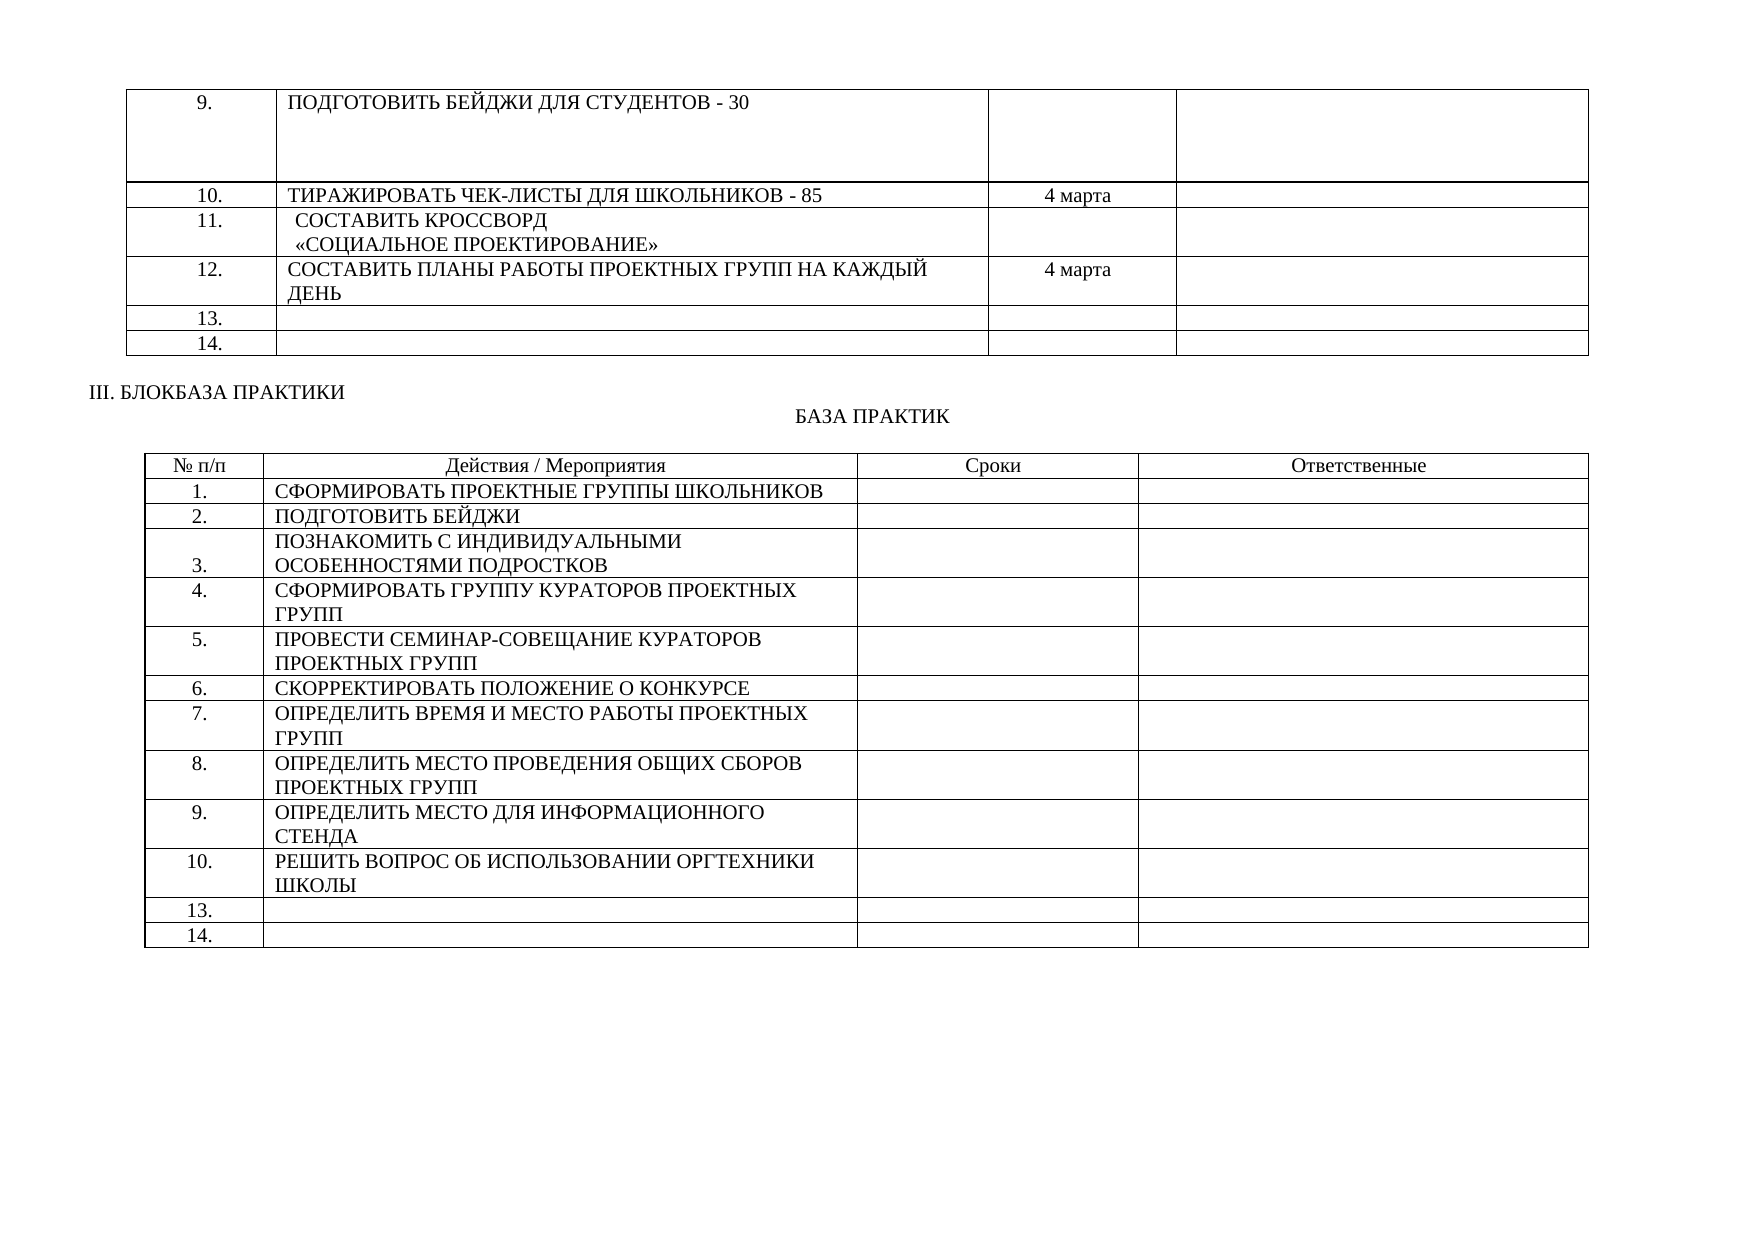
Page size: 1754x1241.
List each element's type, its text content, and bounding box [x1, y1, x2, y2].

table_cell [127, 331, 276, 355]
table_cell [858, 701, 1138, 749]
table_cell РЕШИТЬ ВОПРОС ОБ ИСПОЛЬЗОВАНИИ ОРГТЕХНИКИ ШКОЛЫ [264, 849, 857, 897]
table_cell СОСТАВИТЬ КРОССВОРД «СОЦИАЛЬНОЕ ПРОЕКТИРОВАНИЕ» [277, 208, 988, 256]
table_cell [1139, 479, 1588, 503]
table_cell [989, 208, 1176, 256]
table_cell [858, 479, 1138, 503]
table_cell [858, 529, 1138, 577]
table_cell [1139, 627, 1588, 675]
table_cell 6. [146, 676, 263, 700]
table_cell 4 марта [989, 257, 1176, 305]
table_cell ОПРЕДЕЛИТЬ МЕСТО ДЛЯ ИНФОРМАЦИОННОГО СТЕНДА [264, 800, 857, 848]
table_cell ПРОВЕСТИ СЕМИНАР-СОВЕЩАНИЕ КУРАТОРОВ ПРОЕКТНЫХ ГРУПП [264, 627, 857, 675]
table_cell [264, 898, 857, 922]
text III. БЛОКБАЗА ПРАКТИКИ [89, 380, 1656, 404]
table_cell 7. [146, 701, 263, 749]
table_cell [989, 90, 1176, 181]
table_cell 9. [146, 800, 263, 848]
table_cell ТИРАЖИРОВАТЬ ЧЕК-ЛИСТЫ ДЛЯ ШКОЛЬНИКОВ - 85 [277, 183, 988, 207]
table_cell [1177, 208, 1588, 256]
table_cell [1139, 800, 1588, 848]
table_cell [127, 208, 276, 256]
table_cell [1177, 183, 1588, 207]
table_cell [1177, 331, 1588, 355]
table_cell [1139, 676, 1588, 700]
table_cell ОПРЕДЕЛИТЬ МЕСТО ПРОВЕДЕНИЯ ОБЩИХ СБОРОВ ПРОЕКТНЫХ ГРУПП [264, 751, 857, 799]
table_header Действия / Мероприятия [264, 454, 857, 477]
table_cell ПОДГОТОВИТЬ БЕЙДЖИ ДЛЯ СТУДЕНТОВ - 30 [277, 90, 988, 181]
table_header Сроки [858, 454, 1138, 477]
table_cell 8. [146, 751, 263, 799]
table_cell [858, 676, 1138, 700]
table_cell [127, 90, 276, 181]
table_cell СФОРМИРОВАТЬ ГРУППУ КУРАТОРОВ ПРОЕКТНЫХ ГРУПП [264, 578, 857, 626]
table_cell [1177, 257, 1588, 305]
table_cell [1139, 849, 1588, 897]
table_cell [1139, 751, 1588, 799]
table_cell [1177, 90, 1588, 181]
table_cell СКОРРЕКТИРОВАТЬ ПОЛОЖЕНИЕ О КОНКУРСЕ [264, 676, 857, 700]
table_cell СОСТАВИТЬ ПЛАНЫ РАБОТЫ ПРОЕКТНЫХ ГРУПП НА КАЖДЫЙ ДЕНЬ [277, 257, 988, 305]
table_cell 3. [146, 529, 263, 577]
table_cell 2. [146, 504, 263, 528]
table_cell ПОЗНАКОМИТЬ С ИНДИВИДУАЛЬНЫМИ ОСОБЕННОСТЯМИ ПОДРОСТКОВ [264, 529, 857, 577]
table_header Ответственные [1139, 454, 1588, 477]
table_cell 13. [146, 898, 263, 922]
table_cell 10. [146, 849, 263, 897]
table_cell [858, 898, 1138, 922]
table_cell ПОДГОТОВИТЬ БЕЙДЖИ [264, 504, 857, 528]
table_cell [1139, 578, 1588, 626]
table_cell 14. [146, 923, 263, 947]
table_cell [989, 331, 1176, 355]
table_cell [1139, 923, 1588, 947]
table_cell 4 марта [989, 183, 1176, 207]
table_cell [858, 849, 1138, 897]
table_cell [858, 923, 1138, 947]
table_cell [1139, 701, 1588, 749]
table_cell [264, 923, 857, 947]
table_cell 4. [146, 578, 263, 626]
table_cell 1. [146, 479, 263, 503]
table_cell [277, 331, 988, 355]
table_cell [127, 183, 276, 207]
table_cell [1139, 504, 1588, 528]
table_cell 5. [146, 627, 263, 675]
table_cell [1177, 306, 1588, 330]
table_header № п/п [146, 454, 263, 477]
table_cell [989, 306, 1176, 330]
table_cell ОПРЕДЕЛИТЬ ВРЕМЯ И МЕСТО РАБОТЫ ПРОЕКТНЫХ ГРУПП [264, 701, 857, 749]
table_cell СФОРМИРОВАТЬ ПРОЕКТНЫЕ ГРУППЫ ШКОЛЬНИКОВ [264, 479, 857, 503]
table_cell [127, 257, 276, 305]
table_cell [858, 751, 1138, 799]
table_cell [858, 627, 1138, 675]
table_cell [858, 800, 1138, 848]
table_cell [858, 504, 1138, 528]
table_cell [858, 578, 1138, 626]
table_cell [127, 306, 276, 330]
table_cell [1139, 529, 1588, 577]
table_cell [277, 306, 988, 330]
table_cell [1139, 898, 1588, 922]
text БАЗА ПРАКТИК [89, 404, 1656, 428]
